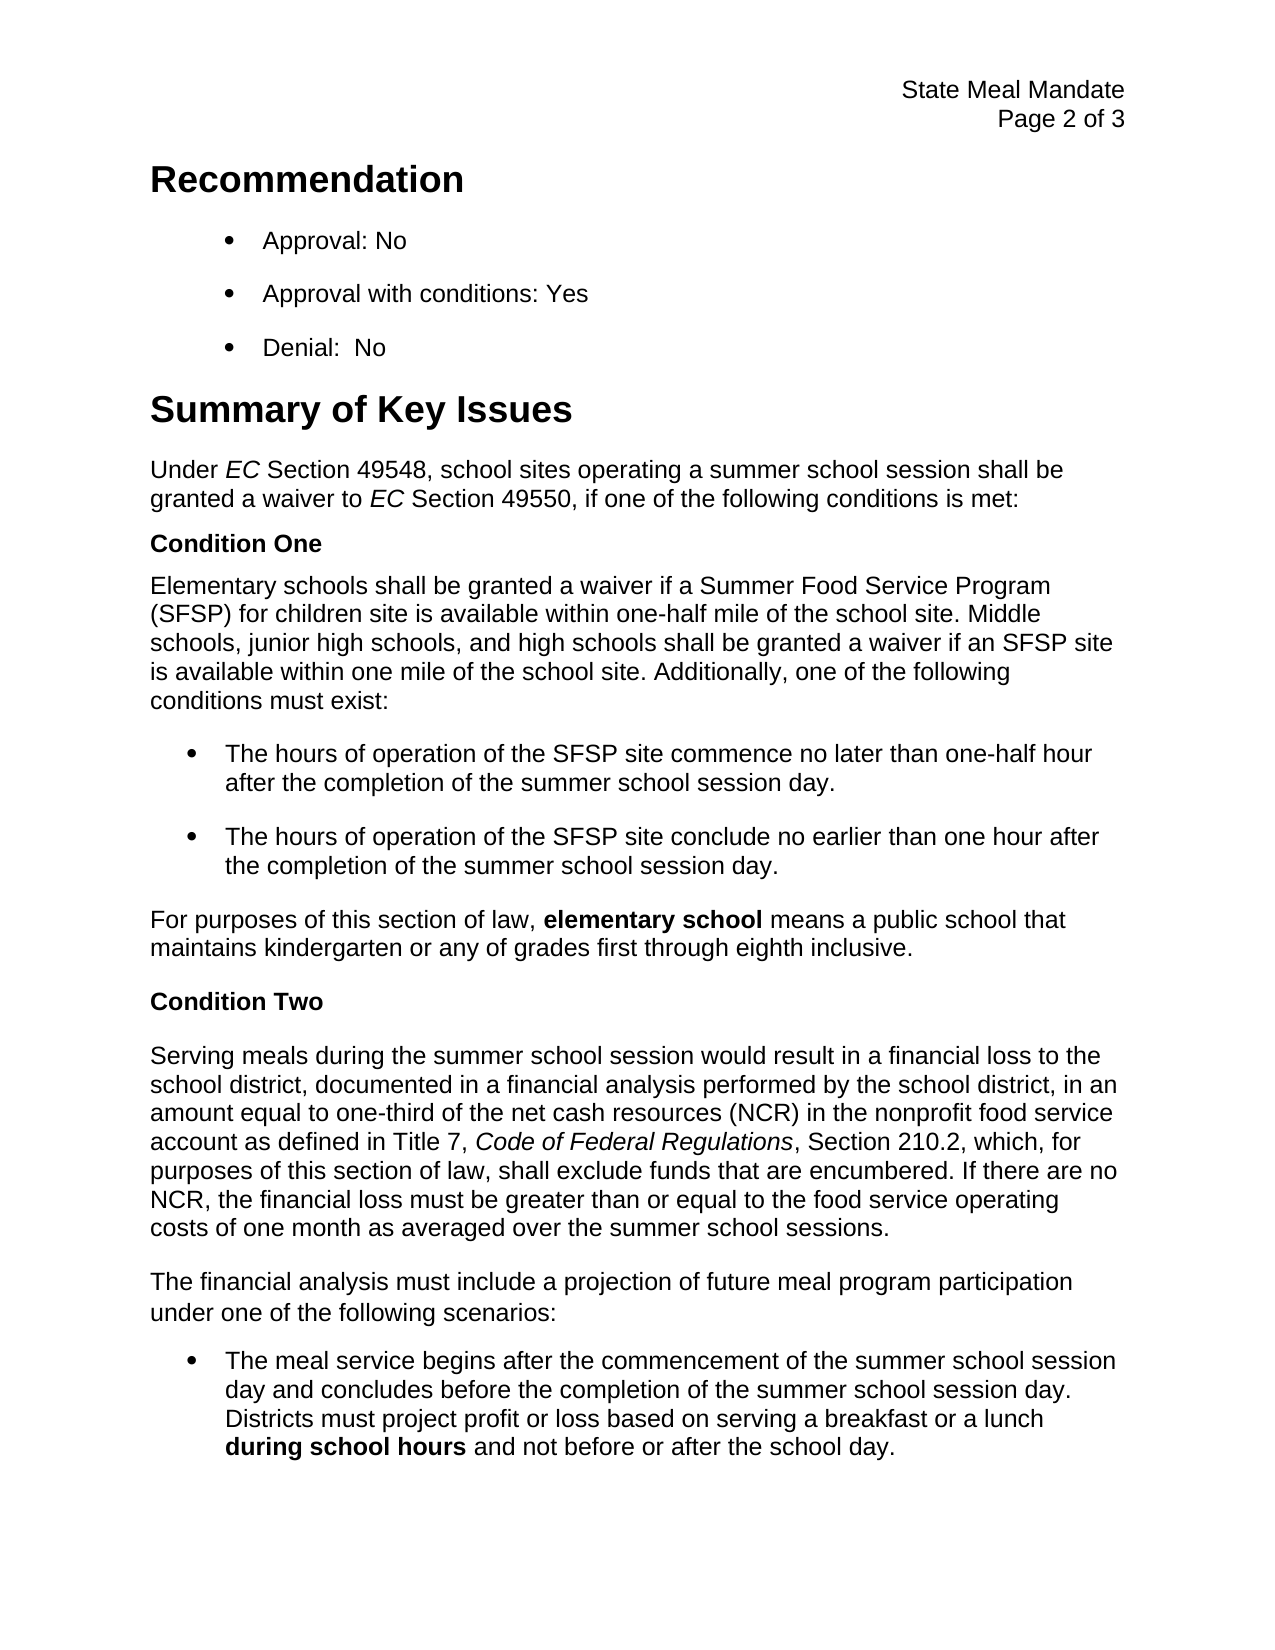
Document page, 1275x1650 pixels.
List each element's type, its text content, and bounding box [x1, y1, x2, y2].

subtitle Recommendation [150, 157, 1125, 201]
list The hours of operation of the SFSP site conclude no earlier than one hour after the completion of the summer school session day. [187, 822, 1125, 880]
subtitle Condition One [150, 529, 1125, 558]
text The financial analysis must include a projection of future meal program participation under one of the following scenarios: [150, 1267, 1125, 1327]
text For purposes of this section of law, elementary school means a public school that maintains kindergarten or any of grades first through eighth inclusive. [150, 905, 1125, 962]
list The hours of operation of the SFSP site commence no later than one-half hour after the completion of the summer school session day. [187, 739, 1125, 797]
subtitle Summary of Key Issues [150, 387, 1125, 430]
list Approval: No [225, 226, 1125, 254]
text Elementary schools shall be granted a waiver if a Summer Food Service Program (SFSP) for children site is available within one-half mile of the school site. Middle schools, junior high schools, and high schools shall be granted a waiver if an SFSP site is available within one mile of the school site. Additionally, one of the following conditions must exist: [150, 571, 1125, 714]
list Approval with conditions: Yes [225, 279, 1125, 308]
text Serving meals during the summer school session would result in a financial loss to the school district, documented in a financial analysis performed by the school district, in an amount equal to one-third of the net cash resources (NCR) in the nonprofit food service account as defined in Title 7, Code of Federal Regulations, Section 210.2, which, for purposes of this section of law, shall exclude funds that are encumbered. If there are no NCR, the financial loss must be greater than or equal to the food service operating costs of one month as averaged over the summer school sessions. [150, 1041, 1125, 1242]
subtitle Condition Two [150, 987, 1125, 1016]
text Under EC Section 49548, school sites operating a summer school session shall be granted a waiver to EC Section 49550, if one of the following conditions is met: [150, 455, 1125, 513]
list Denial: No [225, 333, 1125, 362]
list The meal service begins after the commencement of the summer school session day and concludes before the completion of the summer school session day. Districts must project profit or loss based on serving a breakfast or a lunch during school hours and not before or after the school day. [187, 1346, 1125, 1461]
